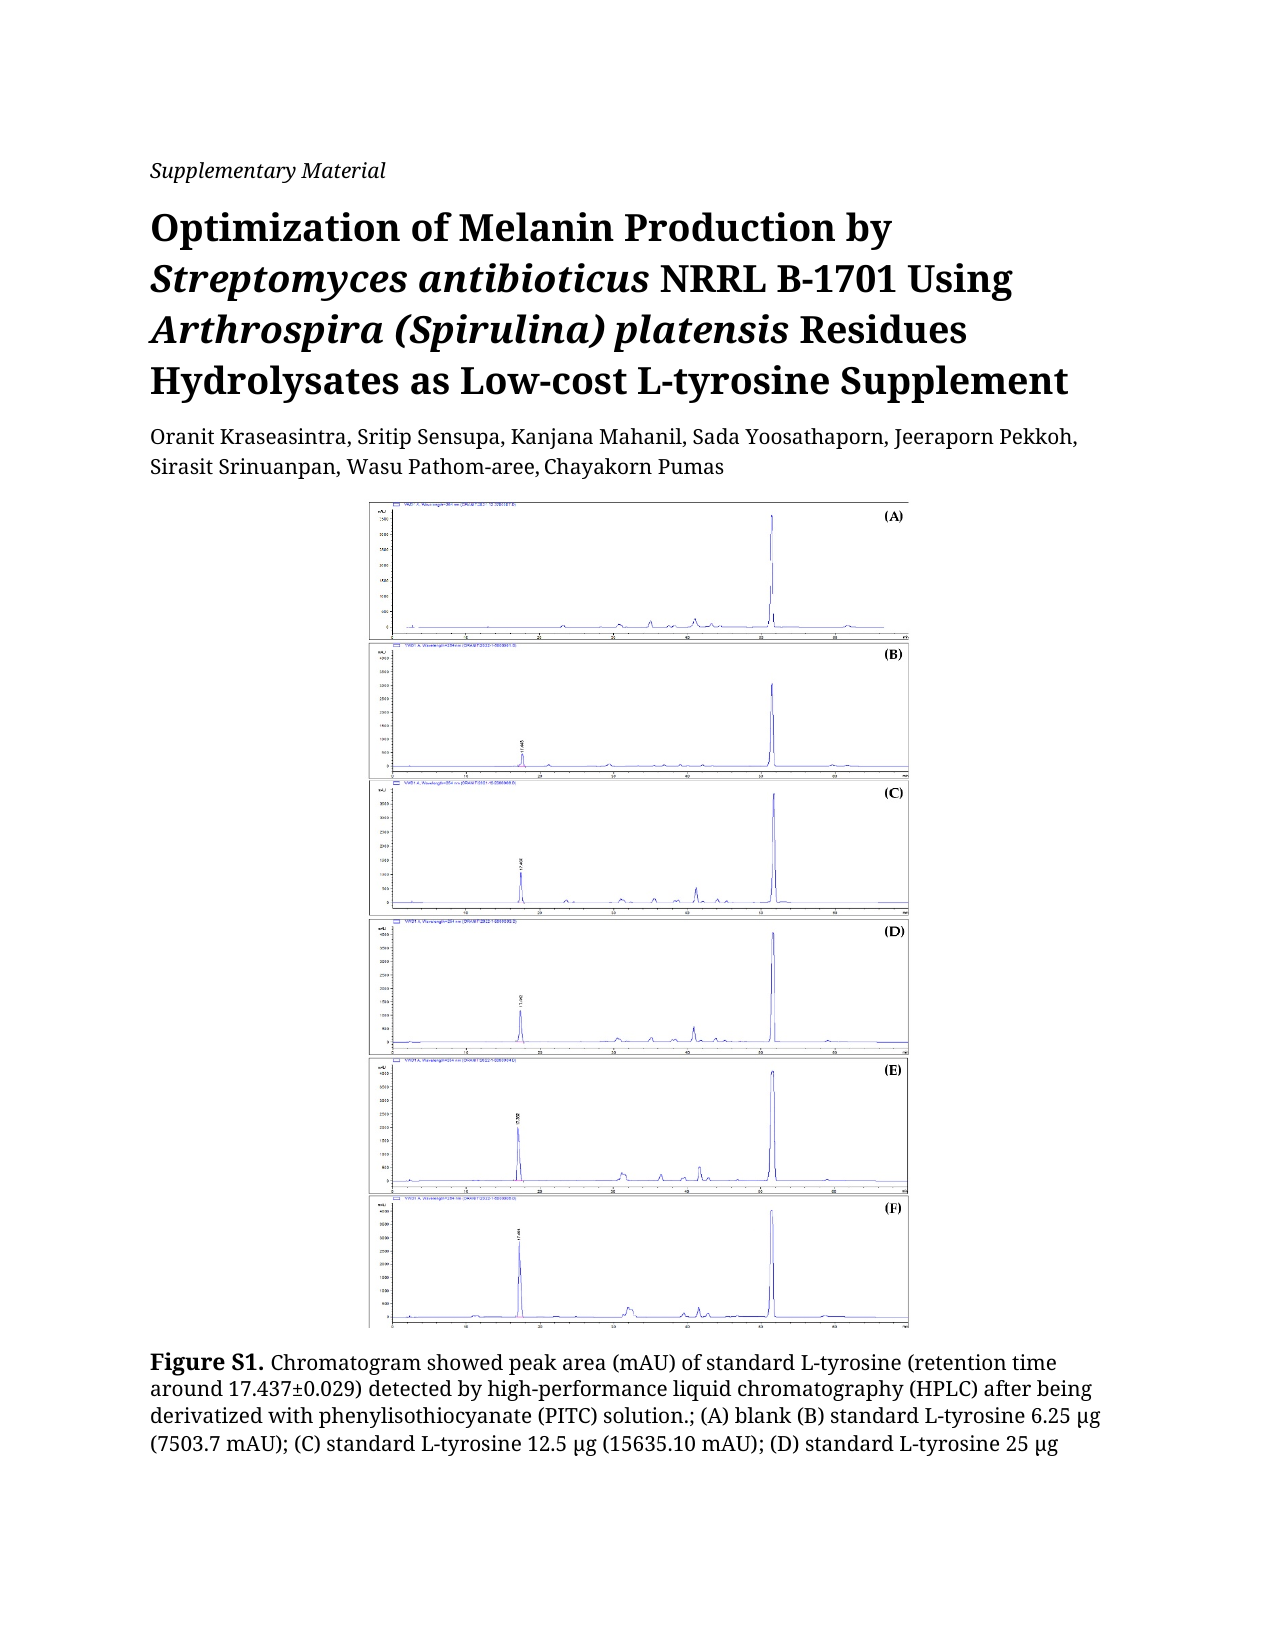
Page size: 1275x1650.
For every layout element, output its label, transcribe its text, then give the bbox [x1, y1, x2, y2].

picture [364, 499, 911, 1328]
text Supplementary Material [150, 150, 1125, 184]
text Optimization of Melanin Production by Streptomyces antibioticus NRRL B-1701 Using Arthrospira (Spirulina) platensis Residues Hydrolysates as Low-cost L-tyrosine Supplement [150, 201, 1125, 405]
text Oranit Kraseasintra, Sritip Sensupa, Kanjana Mahanil, Sada Yoosathaporn, Jeeraporn Pekkoh, Sirasit Srinuanpan, Wasu Pathom-aree, Chayakorn Pumas [150, 422, 1125, 481]
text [150, 1346, 1125, 1457]
